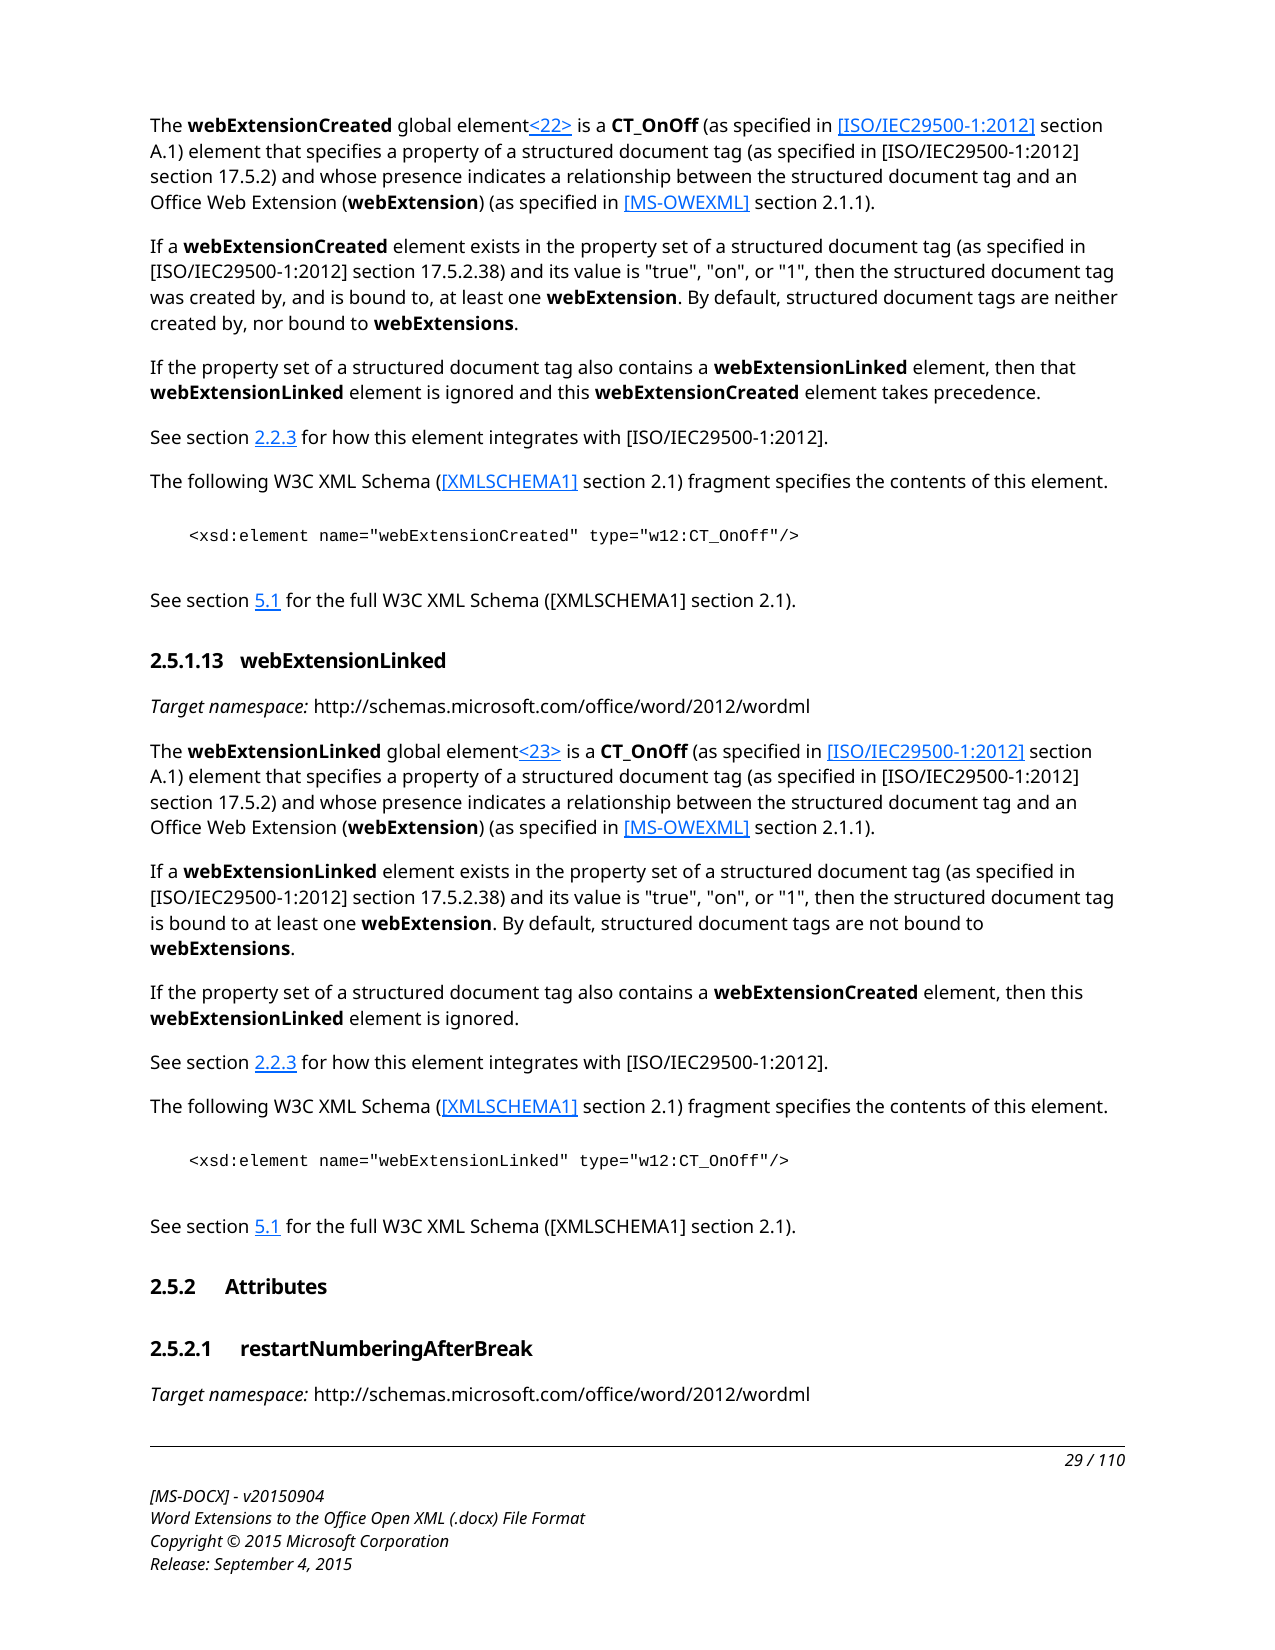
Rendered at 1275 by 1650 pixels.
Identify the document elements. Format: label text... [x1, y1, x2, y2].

text <xsd:element name="webExtensionCreated" type="w12:CT_OnOff"/> [175, 519, 1137, 556]
text See section 5.1 for the full W3C XML Schema ([XMLSCHEMA1] section 2.1). [150, 588, 1125, 613]
text <xsd:element name="webExtensionLinked" type="w12:CT_OnOff"/> [175, 1144, 1137, 1182]
text The following W3C XML Schema ([XMLSCHEMA1] section 2.1) fragment specifies the contents of this element. [150, 468, 1125, 494]
text If the property set of a structured document tag also contains a webExtensionCreated element, then this webExtensionLinked element is ignored. [150, 979, 1125, 1031]
text See section 5.1 for the full W3C XML Schema ([XMLSCHEMA1] section 2.1). [150, 1213, 1125, 1238]
text If the property set of a structured document tag also contains a webExtensionLinked element, then that webExtensionLinked element is ignored and this webExtensionCreated element takes precedence. [150, 354, 1125, 405]
text The webExtensionCreated global element<22> is a CT_OnOff (as specified in [ISO/IEC29500-1:2012] section A.1) element that specifies a property of a structured document tag (as specified in [ISO/IEC29500-1:2012] section 17.5.2) and whose presence indicates a relationship between the structured document tag and an Office Web Extension (webExtension) (as specified in [MS-OWEXML] section 2.1.1). [150, 112, 1125, 214]
text If a webExtensionCreated element exists in the property set of a structured document tag (as specified in [ISO/IEC29500-1:2012] section 17.5.2.38) and its value is "true", "on", or "1", then the structured document tag was created by, and is bound to, at least one webExtension. By default, structured document tags are neither created by, nor bound to webExtensions. [150, 233, 1125, 335]
text See section 2.2.3 for how this element integrates with [ISO/IEC29500-1:2012]. [150, 1049, 1125, 1075]
subtitle restartNumberingAfterBreak [150, 1334, 1125, 1362]
text Target namespace: http://schemas.microsoft.com/office/word/2012/wordml [150, 1381, 1125, 1406]
text The following W3C XML Schema ([XMLSCHEMA1] section 2.1) fragment specifies the contents of this element. [150, 1094, 1125, 1119]
text The webExtensionLinked global element<23> is a CT_OnOff (as specified in [ISO/IEC29500-1:2012] section A.1) element that specifies a property of a structured document tag (as specified in [ISO/IEC29500-1:2012] section 17.5.2) and whose presence indicates a relationship between the structured document tag and an Office Web Extension (webExtension) (as specified in [MS-OWEXML] section 2.1.1). [150, 738, 1125, 840]
text If a webExtensionLinked element exists in the property set of a structured document tag (as specified in [ISO/IEC29500-1:2012] section 17.5.2.38) and its value is "true", "on", or "1", then the structured document tag is bound to at least one webExtension. By default, structured document tags are not bound to webExtensions. [150, 859, 1125, 961]
text Target namespace: http://schemas.microsoft.com/office/word/2012/wordml [150, 694, 1125, 719]
subtitle Attributes [150, 1272, 1125, 1300]
subtitle webExtensionLinked [150, 646, 1125, 675]
text See section 2.2.3 for how this element integrates with [ISO/IEC29500-1:2012]. [150, 424, 1125, 449]
